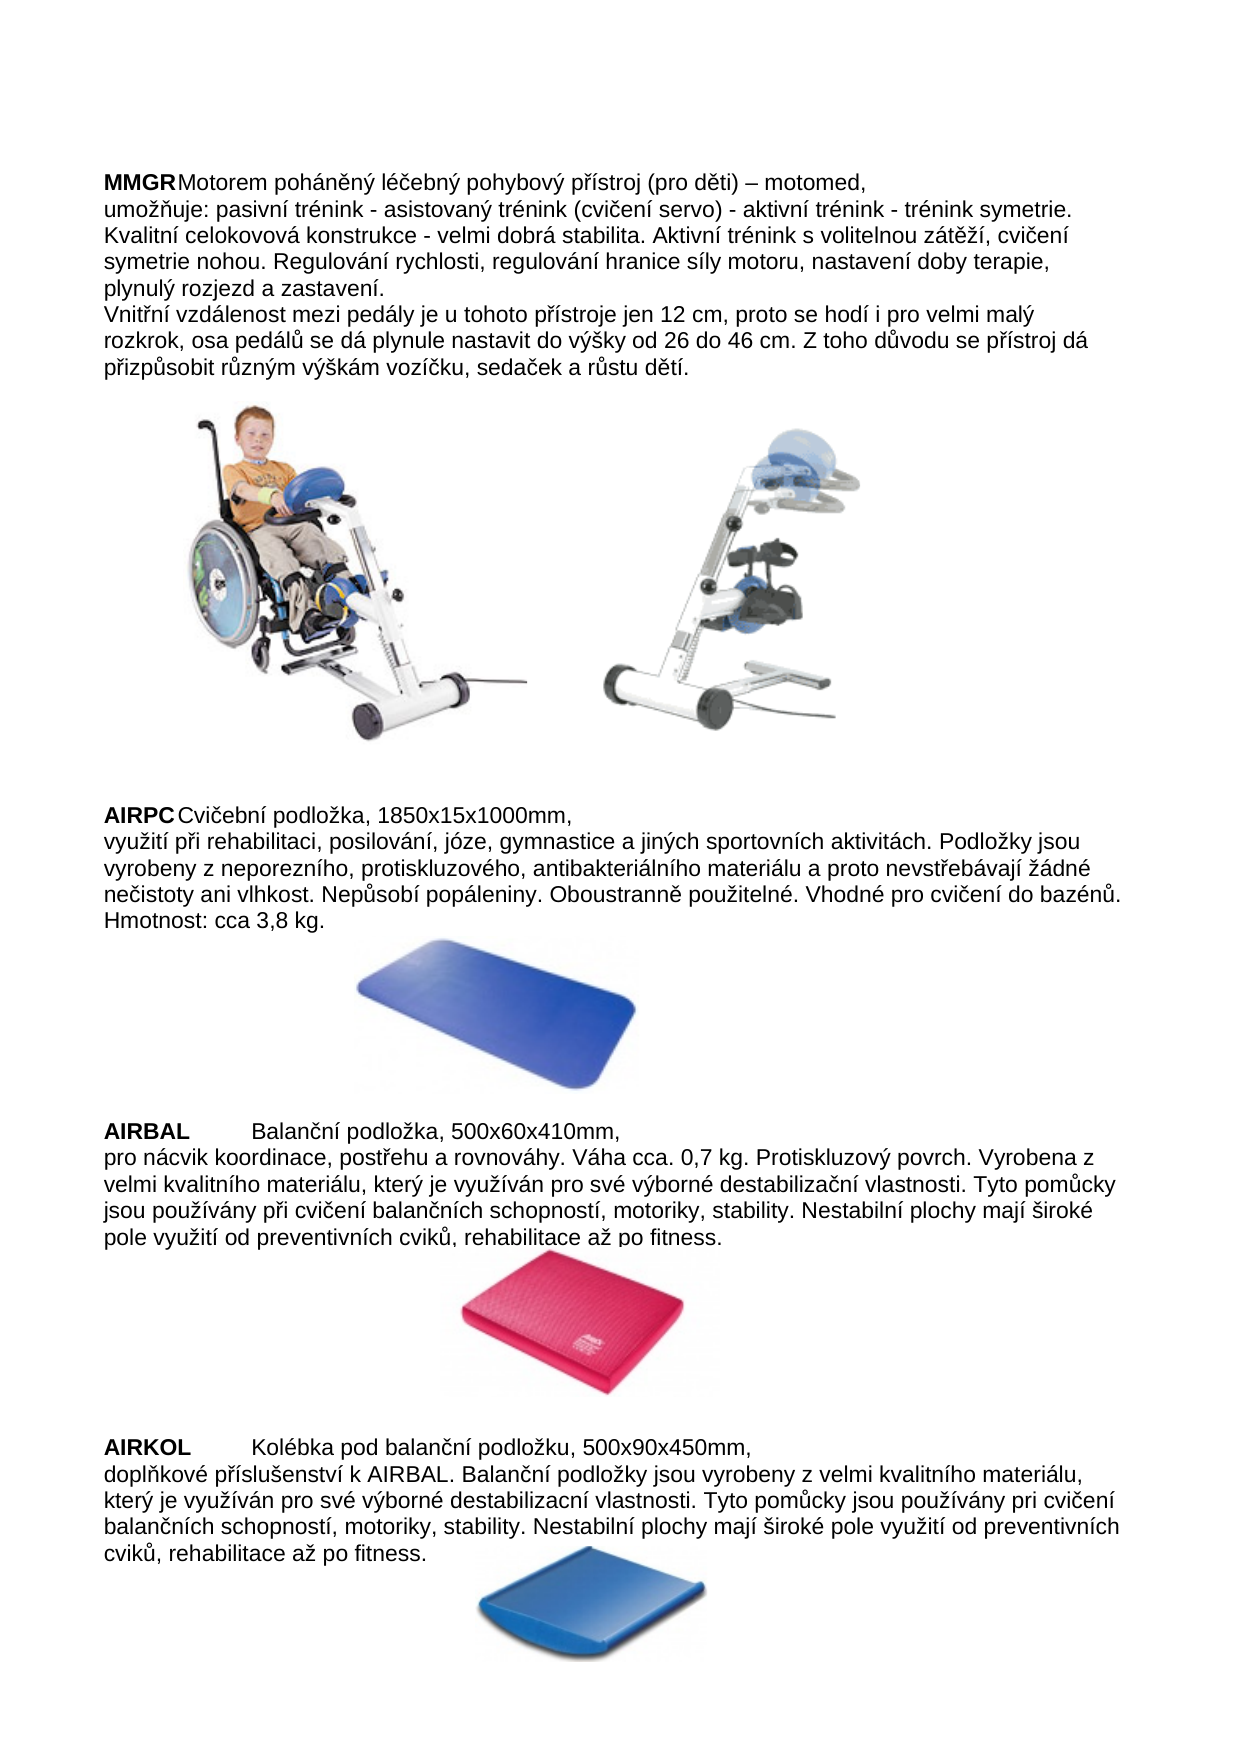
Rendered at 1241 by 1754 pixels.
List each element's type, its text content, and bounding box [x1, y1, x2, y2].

picture [599, 421, 861, 734]
picture [475, 1546, 708, 1662]
text využití při rehabilitaci, posilování, józe, gymnastice a jiných sportovních aktivitách. Podložky jsou vyrobeny z neporezního, protiskluzového, antibakteriálního materiálu a proto nevstřebávají žádné nečistoty ani vlhkost. Nepůsobí popáleniny. Oboustranně použitelné. Vhodné pro cvičení do bazénů. Hmotnost: cca 3,8 kg. [103, 828, 1122, 933]
text pro nácvik koordinace, postřehu a rovnováhy. Váha cca. 0,7 kg. Protiskluzový povrch. Vyrobena z velmi kvalitního materiálu, který je využíván pro své výborné destabilizační vlastnosti. Tyto pomůcky jsou používány při cvičení balančních schopností, motoriky, stability. Nestabilní plochy mají široké pole využití od preventivních cviků, rehabilitace až po fitness. [103, 1144, 1122, 1250]
picture [440, 1247, 720, 1397]
text Vnitřní vzdálenost mezi pedály je u tohoto přístroje jen 12 cm, proto se hodí i pro velmi malý rozkrok, osa pedálů se dá plynule nastavit do výšky od 26 do 46 cm. Z toho důvodu se přístroj dá přizpůsobit různým výškám vozíčku, sedaček a růstu dětí. [103, 301, 1122, 380]
picture [353, 936, 640, 1094]
text AIRBAL Balanční podložka, 500x60x410mm, [103, 1118, 1122, 1144]
text doplňkové příslušenství k AIRBAL. Balanční podložky jsou vyrobeny z velmi kvalitního materiálu, který je využíván pro své výborné destabilizacní vlastnosti. Tyto pomůcky jsou používány pri cvičení balančních schopností, motoriky, stability. Nestabilní plochy mají široké pole využití od preventivních cviků, rehabilitace až po fitness. [103, 1461, 1122, 1566]
text AIRKOL Kolébka pod balanční podložku, 500x90x450mm, [103, 1434, 1122, 1461]
text AIRPC Cvičební podložka, 1850x15x1000mm, [103, 802, 1122, 828]
text umožňuje: pasivní trénink - asistovaný trénink (cvičení servo) - aktivní trénink - trénink symetrie. Kvalitní celokovová konstrukce - velmi dobrá stabilita. Aktivní trénink s volitelnou zátěží, cvičení symetrie nohou. Regulování rychlosti, regulování hranice síly motoru, nastavení doby terapie, plynulý rozjezd a zastavení. [103, 196, 1122, 301]
text MMGR Motorem poháněný léčebný pohybový přístroj (pro děti) – motomed, [103, 169, 1122, 196]
picture [183, 401, 528, 746]
